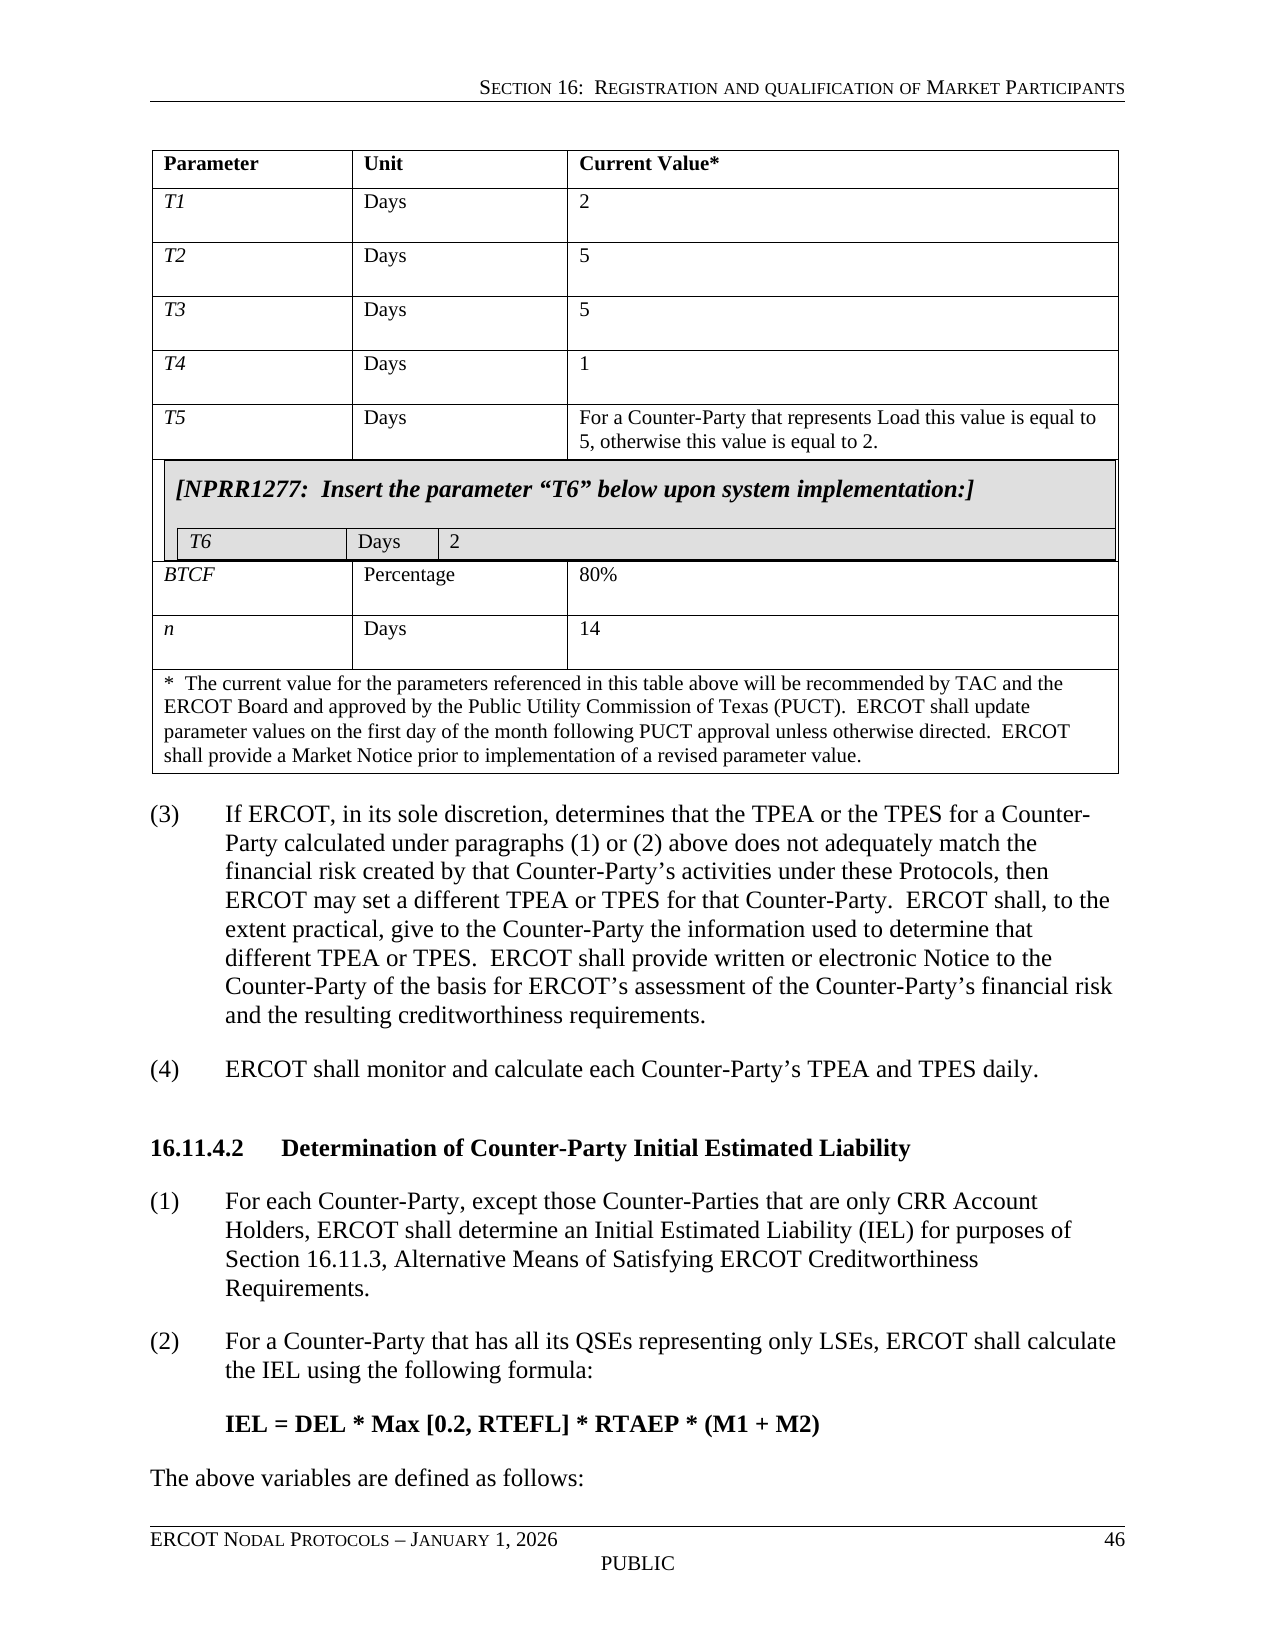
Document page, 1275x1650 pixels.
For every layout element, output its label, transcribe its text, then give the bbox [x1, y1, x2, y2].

list (2) For a Counter-Party that has all its QSEs representing only LSEs, ERCOT shall calculate the IEL using the following formula: [150, 1326, 1125, 1384]
table_cell BTCF [153, 562, 352, 615]
table_cell For a Counter-Party that represents Load this value is equal to 5, otherwise this value is equal to 2. [568, 405, 1118, 459]
table_cell T4 [153, 351, 352, 404]
table_cell Days [353, 297, 567, 350]
text (4) ERCOT shall monitor and calculate each Counter-Party’s TPEA and TPES daily. [150, 1054, 1125, 1083]
table_cell Days [353, 351, 567, 404]
table_cell T5 [153, 405, 352, 459]
table_cell T3 [153, 297, 352, 350]
table_cell 1 [568, 351, 1118, 404]
table_header Parameter [153, 151, 352, 188]
table_cell Days [353, 189, 567, 242]
table_cell 80% [568, 562, 1118, 615]
table_cell Days [353, 405, 567, 459]
table_cell 5 [568, 297, 1118, 350]
list IEL = DEL * Max [0.2, RTEFL] * RTAEP * (M1 + M2) [225, 1409, 1125, 1438]
table_cell Percentage [353, 562, 567, 615]
table_cell 2 [568, 189, 1118, 242]
table_cell T2 [153, 243, 352, 296]
table_cell [153, 460, 164, 561]
text 16.11.4.2 Determination of Counter-Party Initial Estimated Liability [150, 1133, 1125, 1161]
list (1) For each Counter-Party, except those Counter-Parties that are only CRR Account Holders, ERCOT shall determine an Initial Estimated Liability (IEL) for purposes of Section 16.11.3, Alternative Means of Satisfying ERCOT Creditworthiness Requirements. [150, 1186, 1125, 1301]
table_cell * The current value for the parameters referenced in this table above will be recommended by TAC and the ERCOT Board and approved by the Public Utility Commission of Texas (PUCT). ERCOT shall update parameter values on the first day of the month following PUCT approval unless otherwise directed. ERCOT shall provide a Market Notice prior to implementation of a revised parameter value. [153, 670, 1118, 773]
table_cell T1 [153, 189, 352, 242]
table_header Unit [353, 151, 567, 188]
table_cell 14 [568, 616, 1118, 669]
table_cell Days [353, 616, 567, 669]
table_cell 5 [568, 243, 1118, 296]
text The above variables are defined as follows: [150, 1463, 1125, 1491]
table_cell Days [353, 243, 567, 296]
table_cell n [153, 616, 352, 669]
text (3) If ERCOT, in its sole discretion, determines that the TPEA or the TPES for a Counter-Party calculated under paragraphs (1) or (2) above does not adequately match the financial risk created by that Counter-Party’s activities under these Protocols, then ERCOT may set a different TPEA or TPES for that Counter-Party. ERCOT shall, to the extent practical, give to the Counter-Party the information used to determine that different TPEA or TPES. ERCOT shall provide written or electronic Notice to the Counter-Party of the basis for ERCOT’s assessment of the Counter-Party’s financial risk and the resulting creditworthiness requirements. [150, 799, 1125, 1029]
table_header Current Value* [568, 151, 1118, 188]
